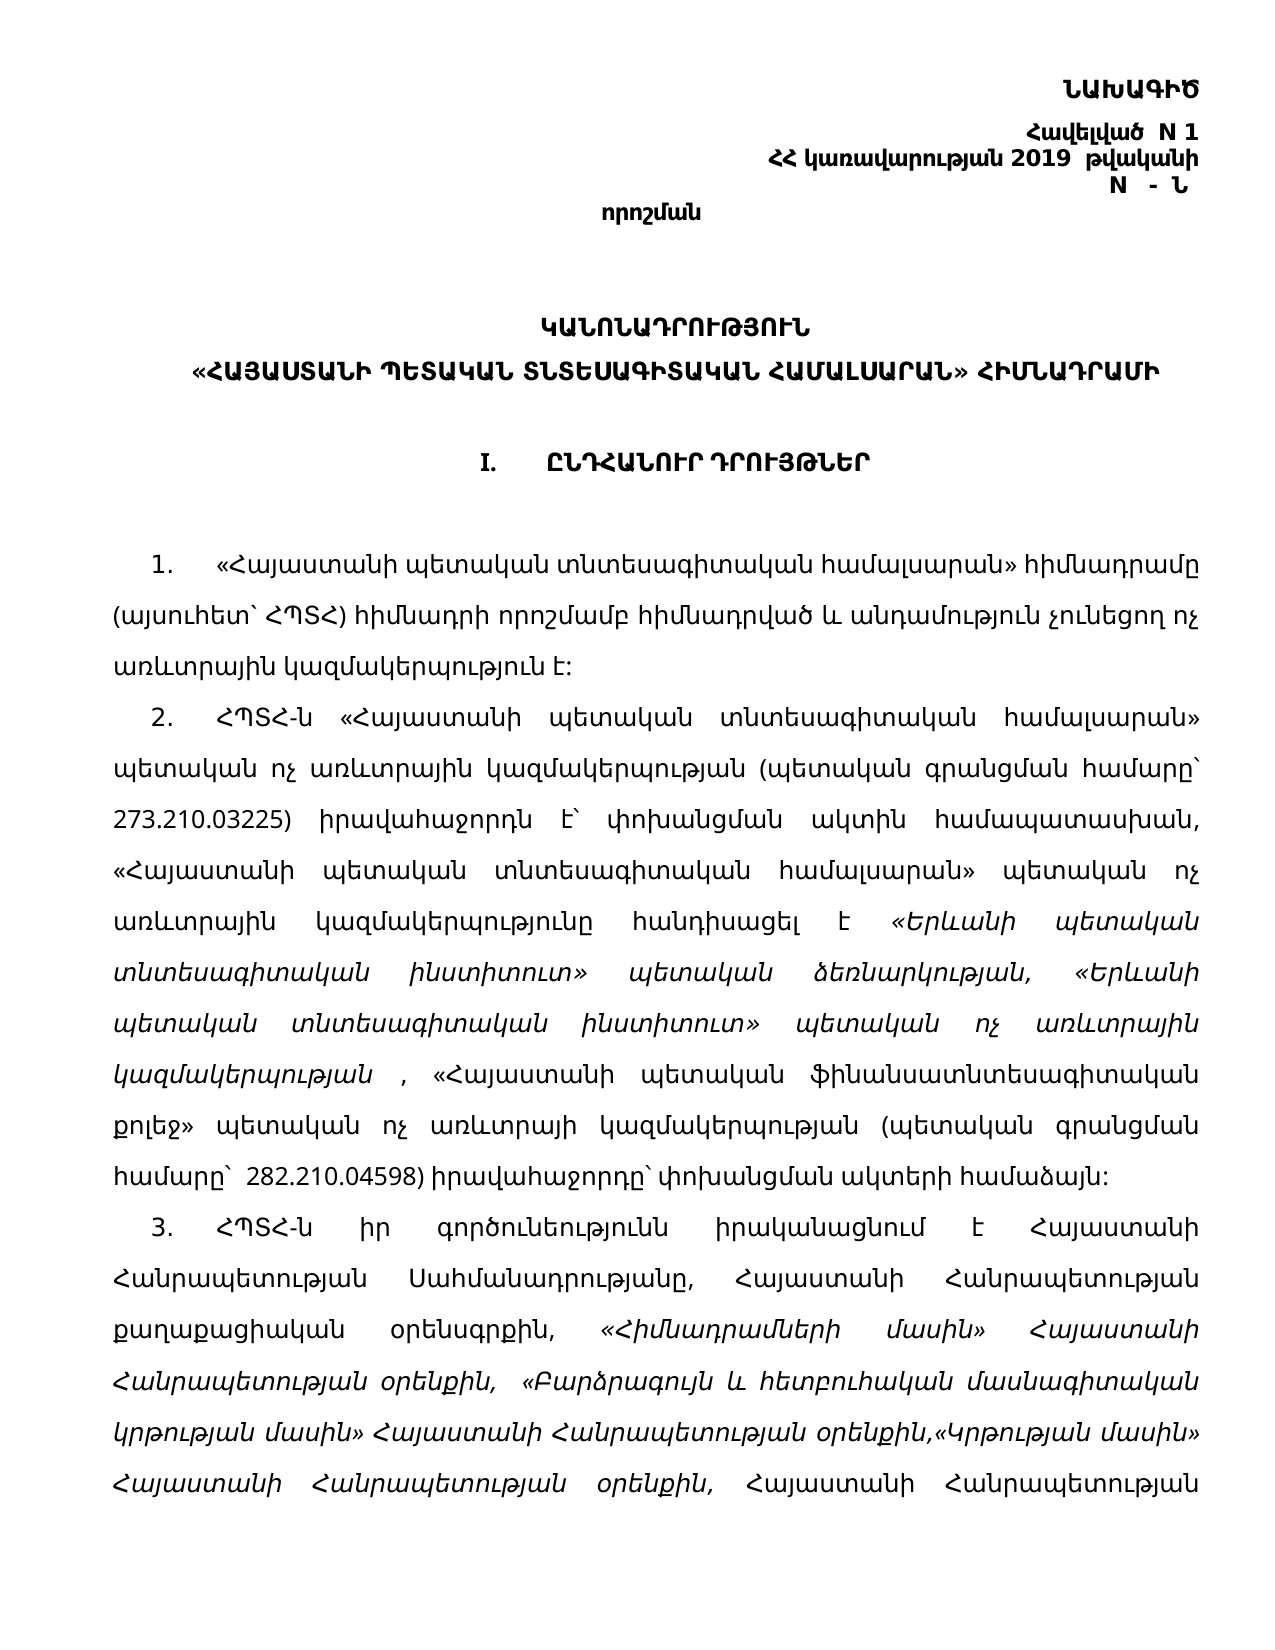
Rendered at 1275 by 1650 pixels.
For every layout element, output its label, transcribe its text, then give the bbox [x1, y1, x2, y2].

list ԸՆԴՀԱՆՈՒՐ ԴՐՈՒՅԹՆԵՐ [113, 444, 1200, 478]
text Հավելված N 1 [103, 119, 1200, 145]
list ՆԱԽԱԳԻԾ [178, 75, 1200, 104]
text ՀՀ կառավարության 2019 թվականի [103, 145, 1200, 172]
list ՀՊՏՀ-ն «Հայաստանի պետական տնտեսագիտական համալսարան» պետական ոչ առևտրային կազմակերպության (պետական գրանցման համարը՝ 273.210.03225) իրավահաջորդն է՝ փոխանցման ակտին համապատասխան, «Հայաստանի պետական տնտեսագիտական համալսարան» պետական ոչ առևտրային կազմակերպությունը հանդիսացել է «Երևանի պետական տնտեսագիտական ինստիտուտ» պետական ձեռնարկության, «Երևանի պետական տնտեսագիտական ինստիտուտ» պետական ոչ առևտրային կազմակերպության , «Հայաստանի պետական ֆինանսատնտեսագիտական քոլեջ» պետական ոչ առևտրայի կազմակերպության (պետական գրանցման համարը՝ 282.210.04598) իրավահաջորդը՝ փոխանցման ակտերի համաձայն: [113, 699, 1200, 1009]
list ԿԱՆՈՆԱԴՐՈՒԹՅՈՒՆ [113, 313, 1200, 342]
text N - Ն որոշման [103, 172, 1200, 225]
text «ՀԱՅԱՍՏԱՆԻ ՊԵՏԱԿԱՆ ՏՆՏԵՍԱԳԻՏԱԿԱՆ ՀԱՄԱԼՍԱՐԱՆ» ՀԻՄՆԱԴՐԱՄԻ [113, 357, 1200, 386]
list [113, 1446, 1200, 1499]
list «Հայաստանի պետական տնտեսագիտական համալսարան» հիմնադրամը (այսուհետ` ՀՊՏՀ) հիմնադրի որոշմամբ հիմնադրված և անդամություն չունեցող ոչ առևտրային կազմակերպություն է: [113, 546, 1200, 682]
list ՀՊՏՀ-ն «Հայաստանի պետական տնտեսագիտական համալսարան» պետական ոչ առևտրային կազմակերպության (պետական գրանցման համարը՝ 273.210.03225) իրավահաջորդն է՝ փոխանցման ակտին համապատասխան, «Հայաստանի պետական տնտեսագիտական համալսարան» պետական ոչ առևտրային կազմակերպությունը հանդիսացել է «Երևանի պետական տնտեսագիտական ինստիտուտ» պետական ձեռնարկության, «Երևանի պետական տնտեսագիտական ինստիտուտ» պետական ոչ առևտրային կազմակերպության , «Հայաստանի պետական ֆինանսատնտեսագիտական քոլեջ» պետական ոչ առևտրայի կազմակերպության (պետական գրանցման համարը՝ 282.210.04598) իրավահաջորդը՝ փոխանցման ակտերի համաձայն: [113, 1038, 1200, 1193]
